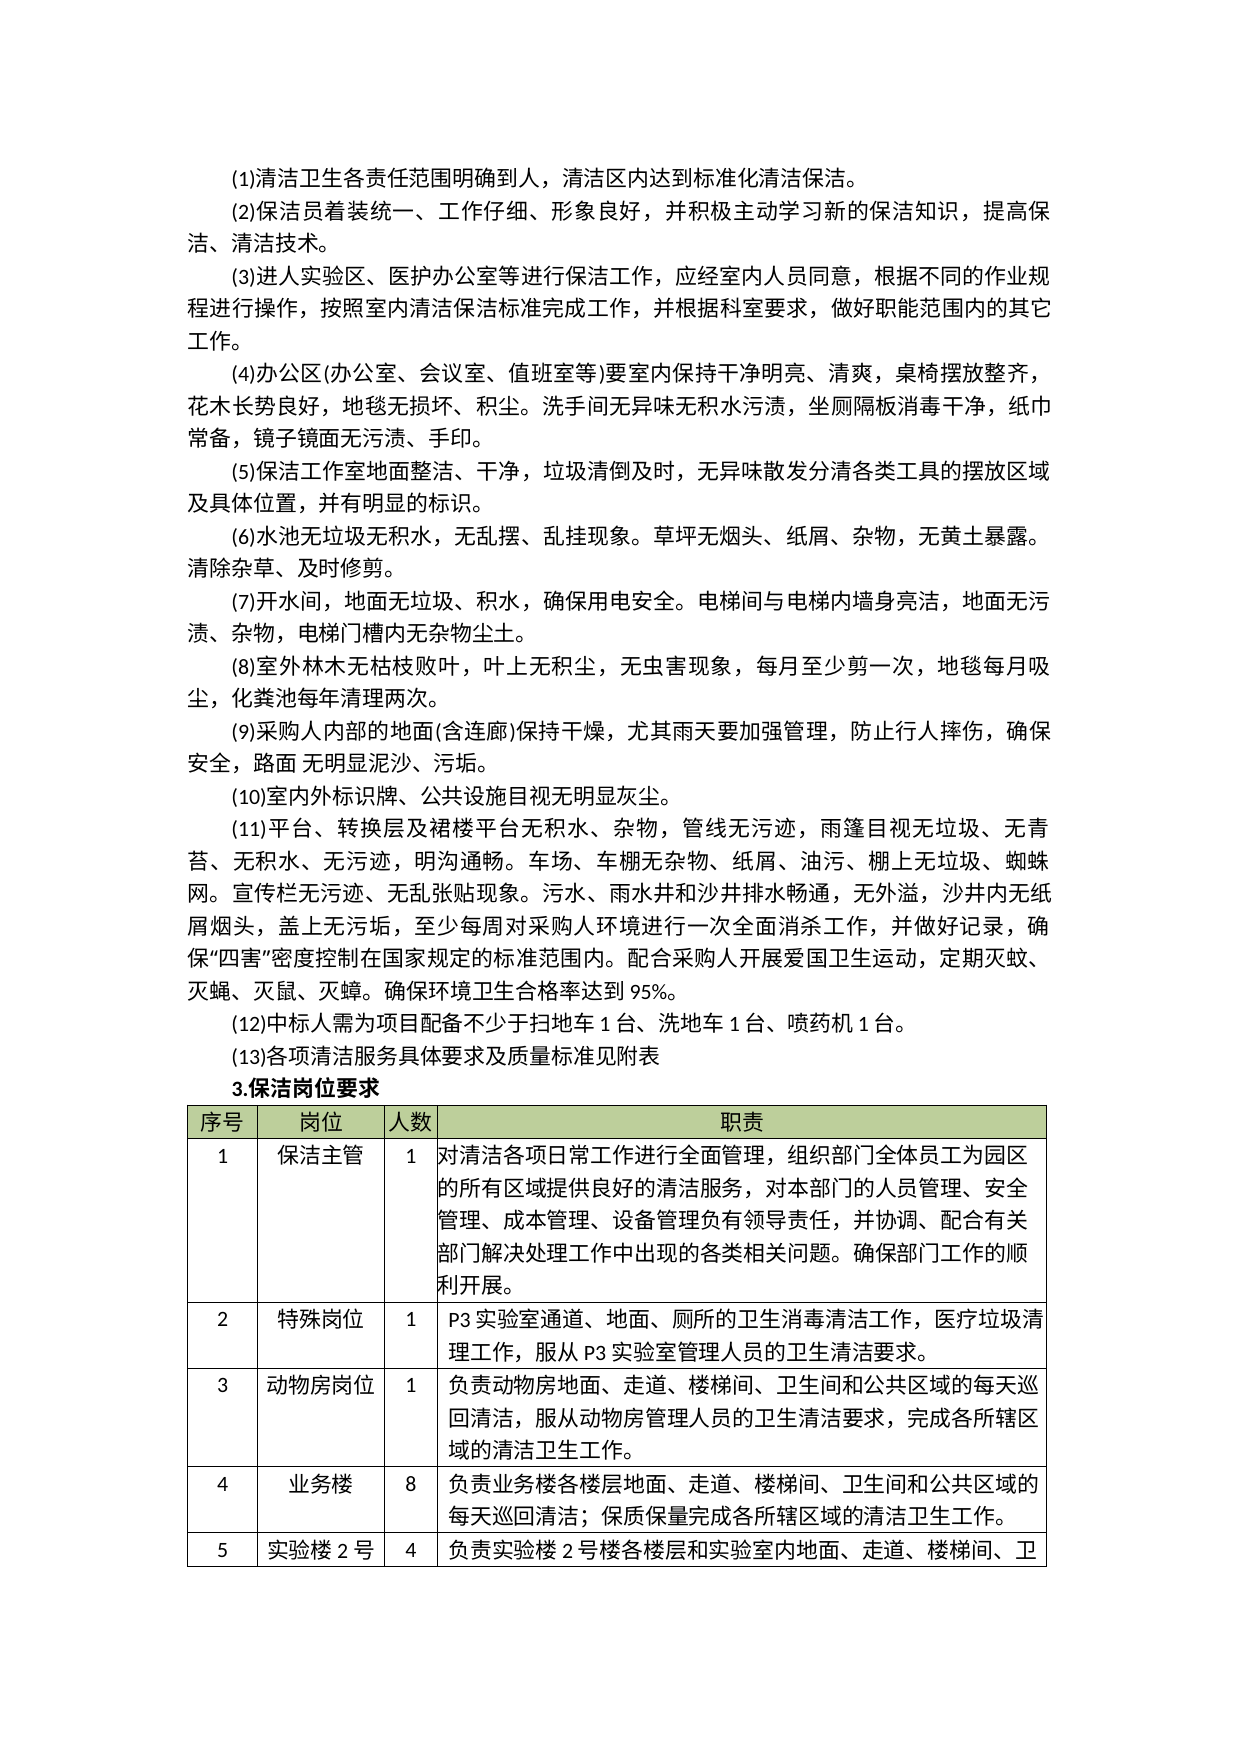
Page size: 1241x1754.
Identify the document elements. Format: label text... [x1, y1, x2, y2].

table_cell 负责动物房地面、走道、楼梯间、卫生间和公共区域的每天巡回清洁，服从动物房管理人员的卫生清洁要求，完成各所辖区域的清洁卫生工作。 [438, 1369, 1046, 1466]
table_cell 负责业务楼各楼层地面、走道、楼梯间、卫生间和公共区域的每天巡回清洁；保质保量完成各所辖区域的清洁卫生工作。 [438, 1467, 1046, 1532]
table_header 人数 [385, 1106, 437, 1138]
text (5)保洁工作室地面整洁、干净，垃圾清倒及时，无异味散发分清各类工具的摆放区域及具体位置，并有明显的标识。 [187, 454, 1053, 519]
table_header 职责 [438, 1106, 1046, 1138]
table_cell 对清洁各项日常工作进行全面管理，组织部门全体员工为园区的所有区域提供良好的清洁服务，对本部门的人员管理、安全管理、成本管理、设备管理负有领导责任，并协调、配合有关部门解决处理工作中出现的各类相关问题。确保部门工作的顺利开展。 [438, 1139, 1046, 1302]
table_cell 业务楼 [258, 1467, 384, 1532]
text 3.保洁岗位要求 [187, 1072, 1053, 1104]
table_cell 5 [188, 1533, 257, 1566]
table_cell 特殊岗位 [258, 1303, 384, 1368]
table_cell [438, 1533, 1046, 1566]
table_header 岗位 [258, 1106, 384, 1138]
table_cell 1 [188, 1139, 257, 1302]
text (11)平台、转换层及裙楼平台无积水、杂物，管线无污迹，雨篷目视无垃圾、无青苔、无积水、无污迹，明沟通畅。车场、车棚无杂物、纸屑、油污、棚上无垃圾、蜘蛛网。宣传栏无污迹、无乱张贴现象。污水、雨水井和沙井排水畅通，无外溢，沙井内无纸屑烟头，盖上无污垢，至少每周对采购人环境进行一次全面消杀工作，并做好记录，确保“四害”密度控制在国家规定的标准范围内。配合采购人开展爱国卫生运动，定期灭蚊、灭蝇、灭鼠、灭蟑。确保环境卫生合格率达到95%。 [187, 812, 1053, 1007]
text (7)开水间，地面无垃圾、积水，确保用电安全。电梯间与电梯内墙身亮洁，地面无污渍、杂物，电梯门槽内无杂物尘土。 [187, 584, 1053, 649]
text (8)室外林木无枯枝败叶，叶上无积尘，无虫害现象，每月至少剪一次，地毯每月吸尘，化粪池每年清理两次。 [187, 649, 1053, 714]
table_cell 保洁主管 [258, 1139, 384, 1302]
text (1)清洁卫生各责任范围明确到人，清洁区内达到标准化清洁保洁。 [187, 162, 1053, 194]
text (4)办公区(办公室、会议室、值班室等)要室内保持干净明亮、清爽，桌椅摆放整齐，花木长势良好，地毯无损坏、积尘。洗手间无异味无积水污渍，坐厕隔板消毒干净，纸巾常备，镜子镜面无污渍、手印。 [187, 357, 1053, 454]
table_cell 1 [385, 1139, 437, 1302]
table_cell 8 [385, 1467, 437, 1532]
text (9)采购人内部的地面(含连廊)保持干燥，尤其雨天要加强管理，防止行人摔伤，确保安全，路面 无明显泥沙、污垢。 [187, 714, 1053, 779]
text (12)中标人需为项目配备不少于扫地车1台、洗地车1台、喷药机1台。 [187, 1007, 1053, 1039]
text (13)各项清洁服务具体要求及质量标准见附表 [187, 1039, 1053, 1072]
text (3)进人实验区、医护办公室等进行保洁工作，应经室内人员同意，根据不同的作业规程进行操作，按照室内清洁保洁标准完成工作，并根据科室要求，做好职能范围内的其它工作。 [187, 259, 1053, 357]
table_cell 3 [188, 1369, 257, 1466]
table_cell 2 [188, 1303, 257, 1368]
table_cell P3实验室通道、地面、厕所的卫生消毒清洁工作，医疗垃圾清理工作，服从P3 实验室管理人员的卫生清洁要求。 [438, 1303, 1046, 1368]
table_cell 1 [385, 1369, 437, 1466]
table_cell 4 [385, 1533, 437, 1566]
text (6)水池无垃圾无积水，无乱摆、乱挂现象。草坪无烟头、纸屑、杂物，无黄土暴露。清除杂草、及时修剪。 [187, 519, 1053, 584]
table_cell 4 [188, 1467, 257, 1532]
table_cell 动物房岗位 [258, 1369, 384, 1466]
table_cell 实验楼2 号楼 [258, 1533, 384, 1566]
table_header 序号 [188, 1106, 257, 1138]
text (10)室内外标识牌、公共设施目视无明显灰尘。 [187, 779, 1053, 812]
table_cell 1 [385, 1303, 437, 1368]
text (2)保洁员着装统一、工作仔细、形象良好，并积极主动学习新的保洁知识，提高保洁、清洁技术。 [187, 194, 1053, 259]
